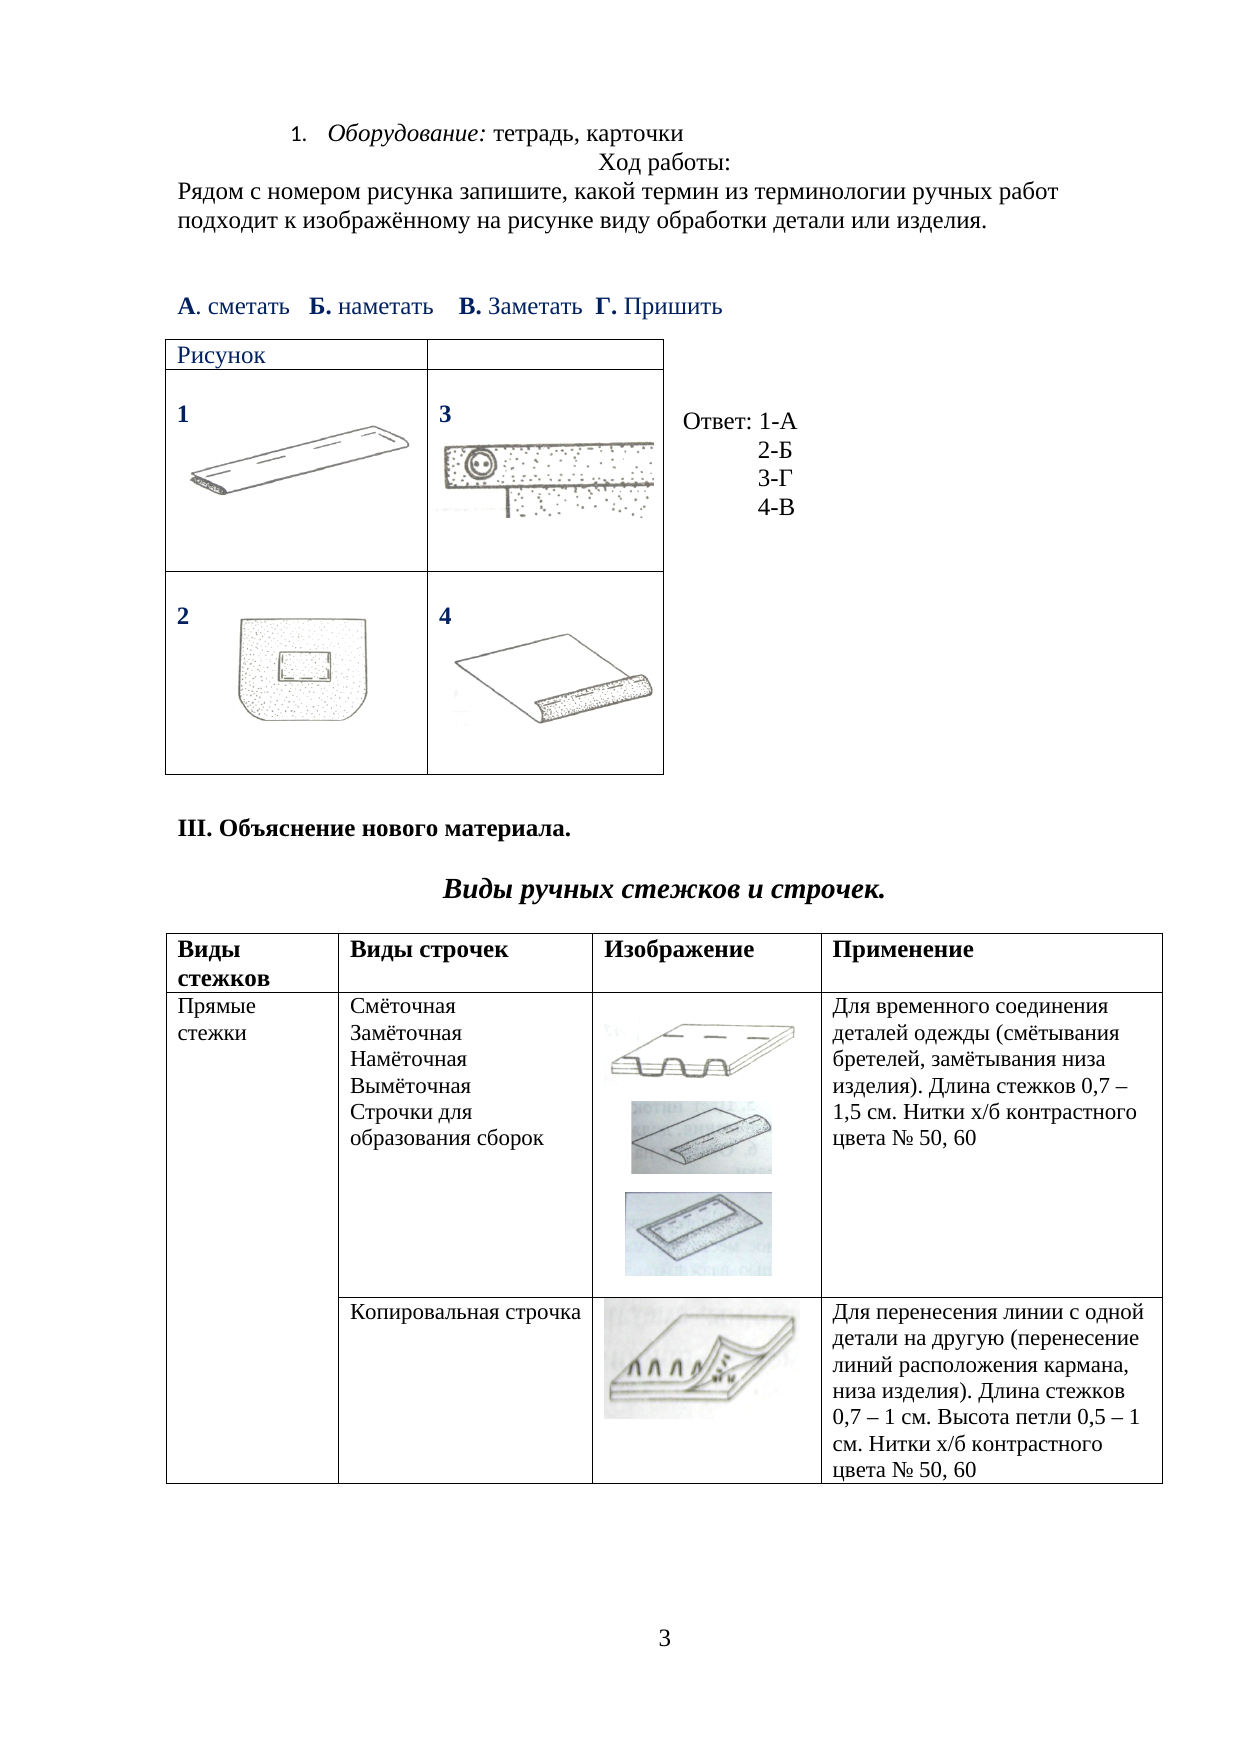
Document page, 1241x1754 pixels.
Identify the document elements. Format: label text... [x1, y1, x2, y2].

table_cell [593, 1298, 821, 1482]
table_header [428, 340, 663, 369]
table_header Виды стежков [167, 934, 338, 992]
text А. сметать Б. наметать В. Заметать Г. Пришить [177, 291, 1152, 320]
text Рядом с номером рисунка запишите, какой термин из терминологии ручных работ подходит к изображённому на рисунке виду обработки детали или изделия. [177, 176, 1152, 233]
text Ход работы: [177, 147, 1152, 176]
table_header Рисунок [166, 340, 427, 369]
text 3-Г [664, 463, 1152, 492]
text III. Объяснение нового материала. [177, 813, 1152, 842]
table_cell 2 [166, 572, 427, 773]
text 4-В [664, 492, 1152, 521]
text 2-Б [664, 435, 1152, 463]
table_cell [593, 993, 821, 1297]
table_cell 4 [428, 572, 663, 773]
table_cell 1 [166, 370, 427, 571]
table_cell Для временного соединения деталей одежды (смётывания бретелей, замётывания низа изделия). Длина стежков 0,7 – 1,5 см. Нитки х/б контрастного цвета № 50, 60 [822, 993, 1162, 1297]
text Виды ручных стежков и строчек. [177, 871, 1152, 904]
table_header Виды строчек [339, 934, 592, 992]
list Оборудование: тетрадь, карточки [290, 118, 1152, 147]
table_cell Прямые стежки [167, 993, 338, 1482]
text Ответ: 1-А [664, 406, 1152, 435]
table_header Применение [822, 934, 1162, 992]
table_cell Для перенесения линии с одной детали на другую (перенесение линий расположения кармана, низа изделия). Длина стежков 0,7 – 1 см. Высота петли 0,5 – 1 см. Нитки х/б контрастного цвета № 50, 60 [822, 1298, 1162, 1482]
table_header Изображение [593, 934, 821, 992]
table_cell Копировальная строчка [339, 1298, 592, 1482]
table_cell 3 [428, 370, 663, 571]
table_cell Смёточная Замёточная Намёточная Вымёточная Строчки для образования сборок [339, 993, 592, 1297]
